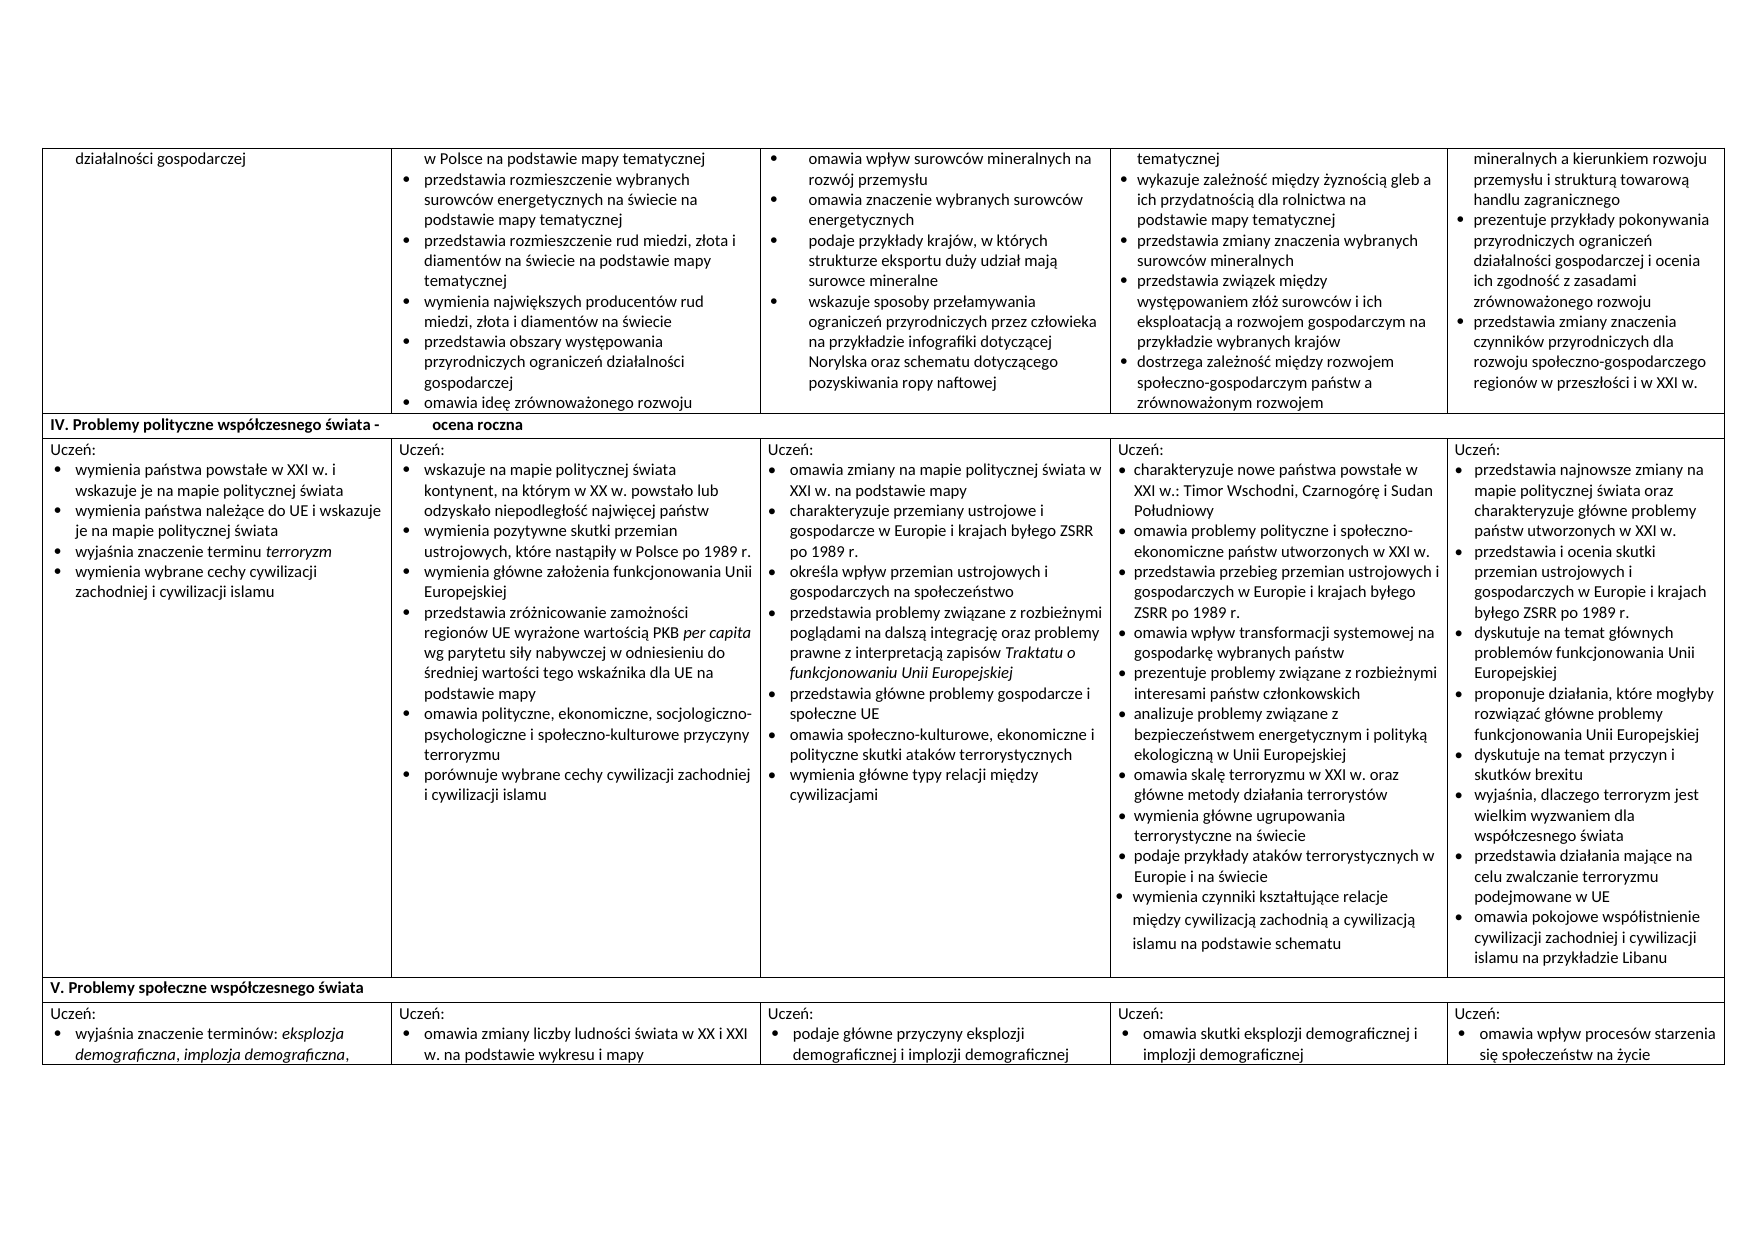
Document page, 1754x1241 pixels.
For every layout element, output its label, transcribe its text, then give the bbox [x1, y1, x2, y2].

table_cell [761, 1003, 1110, 1064]
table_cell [1448, 149, 1724, 413]
table_cell Uczeń: przedstawia najnowsze zmiany na mapie politycznej świata oraz charakteryzuje główne problemy państw utworzonych w XXI w. przedstawia i ocenia skutki przemian ustrojowych i gospodarczych w Europie i krajach byłego ZSRR po 1989 r. dyskutuje na temat głównych problemów funkcjonowania Unii Europejskiej proponuje działania, które mogłyby rozwiązać główne problemy funkcjonowania Unii Europejskiej dyskutuje na temat przyczyn i skutków brexitu wyjaśnia, dlaczego terroryzm jest wielkim wyzwaniem dla współczesnego świata przedstawia działania mające na celu zwalczanie terroryzmu podejmowane w UE omawia pokojowe współistnienie cywilizacji zachodniej i cywilizacji islamu na przykładzie Libanu [1448, 439, 1724, 977]
table_cell V. Problemy społeczne współczesnego świata [43, 978, 1724, 1002]
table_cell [761, 149, 1110, 413]
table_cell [392, 1003, 760, 1064]
table_cell Uczeń: charakteryzuje nowe państwa powstałe w XXI w.: Timor Wschodni, Czarnogórę i Sudan Południowy omawia problemy polityczne i społeczno-ekonomiczne państw utworzonych w XXI w. przedstawia przebieg przemian ustrojowych i gospodarczych w Europie i krajach byłego ZSRR po 1989 r. omawia wpływ transformacji systemowej na gospodarkę wybranych państw prezentuje problemy związane z rozbieżnymi interesami państw członkowskich analizuje problemy związane z bezpieczeństwem energetycznym i polityką ekologiczną w Unii Europejskiej omawia skalę terroryzmu w XXI w. oraz główne metody działania terrorystów wymienia główne ugrupowania terrorystyczne na świecie podaje przykłady ataków terrorystycznych w Europie i na świecie wymienia czynniki kształtujące relacje między cywilizacją zachodnią a cywilizacją islamu na podstawie schematu [1111, 439, 1447, 977]
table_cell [392, 149, 760, 413]
table_cell Uczeń: wymienia państwa powstałe w XXI w. i wskazuje je na mapie politycznej świata wymienia państwa należące do UE i wskazuje je na mapie politycznej świata wyjaśnia znaczenie terminu terroryzm wymienia wybrane cechy cywilizacji zachodniej i cywilizacji islamu [43, 439, 391, 977]
table_cell Uczeń: omawia zmiany na mapie politycznej świata w XXI w. na podstawie mapy charakteryzuje przemiany ustrojowe i gospodarcze w Europie i krajach byłego ZSRR po 1989 r. określa wpływ przemian ustrojowych i gospodarczych na społeczeństwo przedstawia problemy związane z rozbieżnymi poglądami na dalszą integrację oraz problemy prawne z interpretacją zapisów Traktatu o funkcjonowaniu Unii Europejskiej przedstawia główne problemy gospodarcze i społeczne UE omawia społeczno-kulturowe, ekonomiczne i polityczne skutki ataków terrorystycznych wymienia główne typy relacji między cywilizacjami [761, 439, 1110, 977]
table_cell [43, 1003, 391, 1064]
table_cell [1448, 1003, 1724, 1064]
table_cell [1111, 149, 1447, 413]
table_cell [1111, 1003, 1447, 1064]
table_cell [43, 149, 391, 413]
table_cell Uczeń: wskazuje na mapie politycznej świata kontynent, na którym w XX w. powstało lub odzyskało niepodległość najwięcej państw wymienia pozytywne skutki przemian ustrojowych, które nastąpiły w Polsce po 1989 r. wymienia główne założenia funkcjonowania Unii Europejskiej przedstawia zróżnicowanie zamożności regionów UE wyrażone wartością PKB per capita wg parytetu siły nabywczej w odniesieniu do średniej wartości tego wskaźnika dla UE na podstawie mapy omawia polityczne, ekonomiczne, socjologiczno-psychologiczne i społeczno-kulturowe przyczyny terroryzmu porównuje wybrane cechy cywilizacji zachodniej i cywilizacji islamu [392, 439, 760, 977]
table_cell IV. Problemy polityczne współczesnego świata - ocena roczna [43, 414, 1724, 438]
